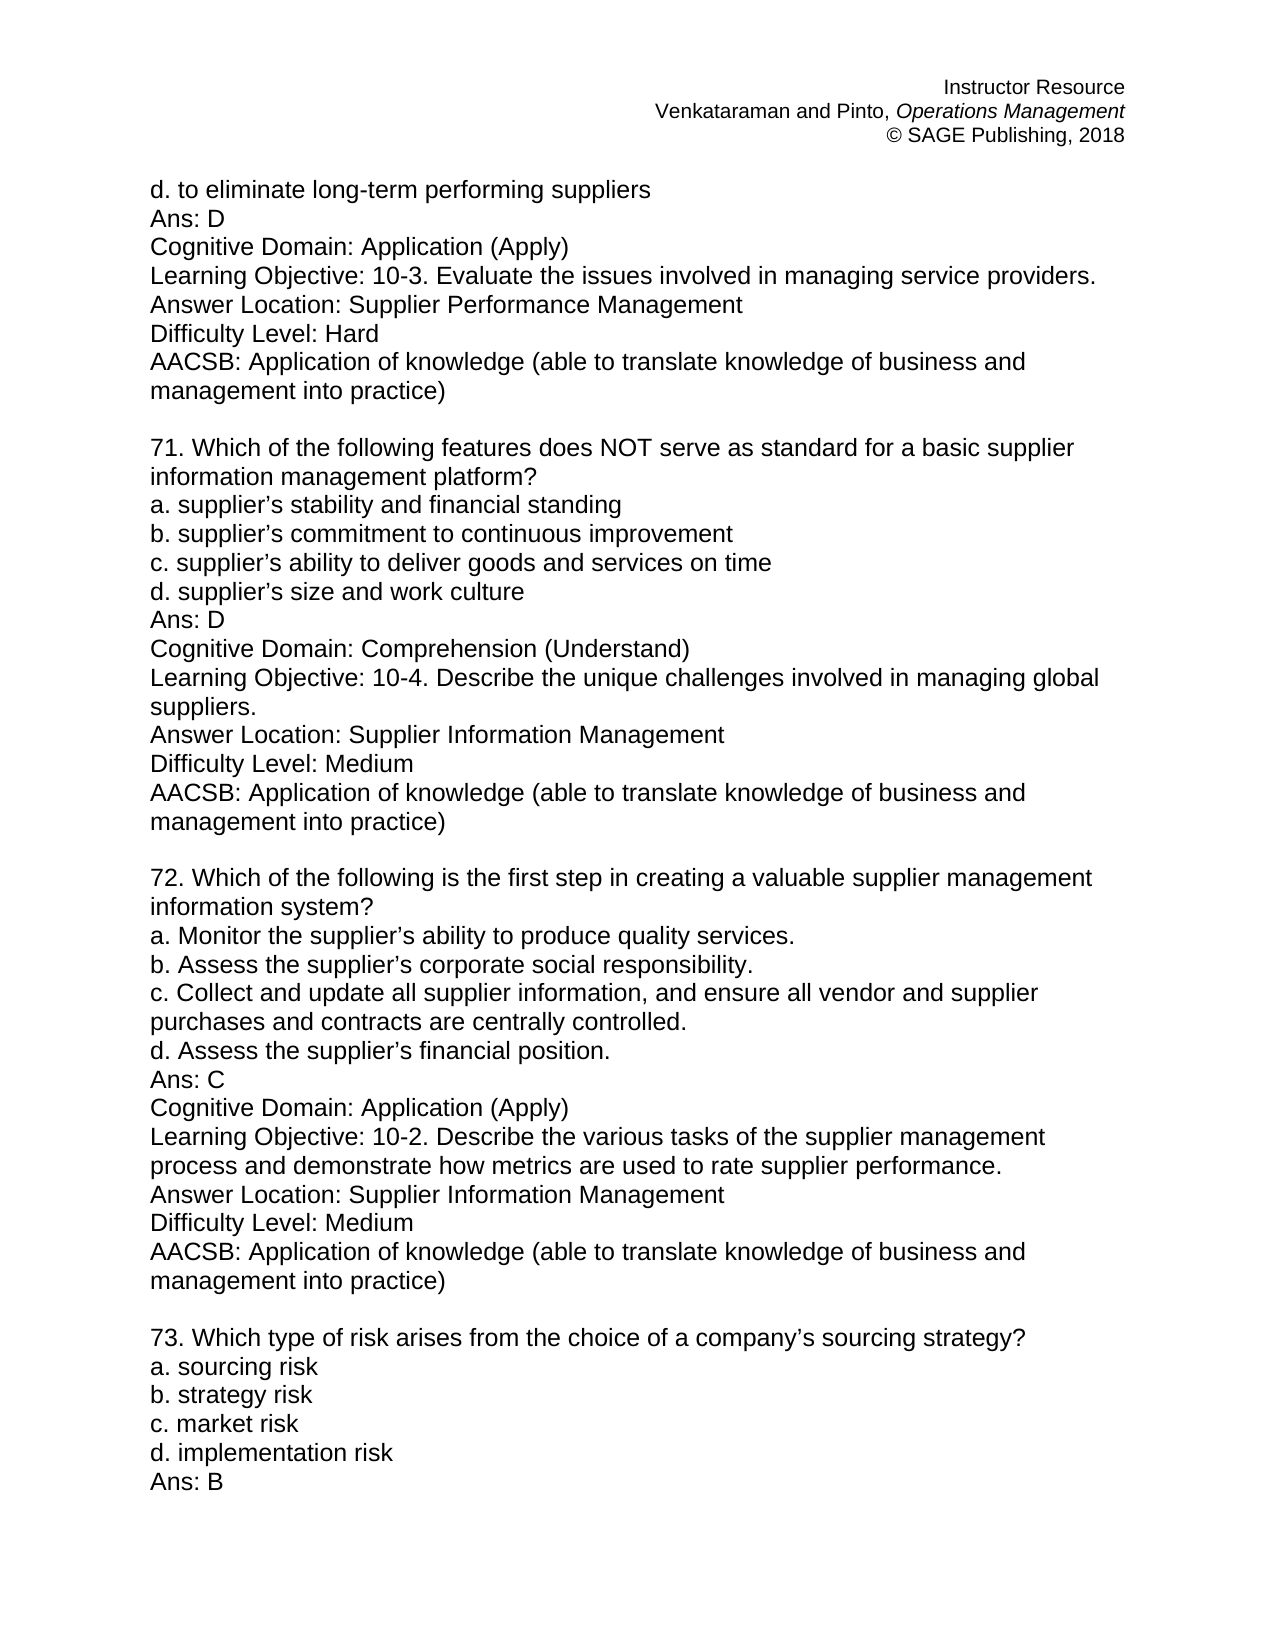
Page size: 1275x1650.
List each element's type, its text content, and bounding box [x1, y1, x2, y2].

text 71. Which of the following features does NOT serve as standard for a basic supplier information management platform? [150, 433, 1125, 490]
text 72. Which of the following is the first step in creating a valuable supplier management information system? [150, 863, 1125, 921]
text b. supplier’s commitment to continuous improvement [150, 519, 1125, 548]
text Ans: B [150, 1466, 1125, 1495]
text AACSB: Application of knowledge (able to translate knowledge of business and management into practice) [150, 1237, 1125, 1295]
text Cognitive Domain: Comprehension (Understand) [150, 634, 1125, 663]
text a. sourcing risk [150, 1351, 1125, 1380]
text Ans: D [150, 204, 1125, 232]
text Difficulty Level: Medium [150, 749, 1125, 778]
text Cognitive Domain: Application (Apply) [150, 232, 1125, 261]
text Difficulty Level: Hard [150, 319, 1125, 347]
text c. supplier’s ability to deliver goods and services on time [150, 548, 1125, 577]
text b. strategy risk [150, 1380, 1125, 1409]
text Answer Location: Supplier Information Management [150, 720, 1125, 749]
text Cognitive Domain: Application (Apply) [150, 1093, 1125, 1122]
text a. supplier’s stability and financial standing [150, 490, 1125, 519]
text d. implementation risk [150, 1438, 1125, 1466]
text Ans: D [150, 605, 1125, 634]
text c. market risk [150, 1409, 1125, 1438]
text Learning Objective: 10-4. Describe the unique challenges involved in managing global suppliers. [150, 663, 1125, 720]
text d. to eliminate long-term performing suppliers [150, 175, 1125, 204]
text Difficulty Level: Medium [150, 1208, 1125, 1237]
text AACSB: Application of knowledge (able to translate knowledge of business and management into practice) [150, 347, 1125, 405]
text d. supplier’s size and work culture [150, 577, 1125, 605]
text Answer Location: Supplier Performance Management [150, 290, 1125, 319]
text Answer Location: Supplier Information Management [150, 1180, 1125, 1208]
text a. Monitor the supplier’s ability to produce quality services. [150, 921, 1125, 950]
text Ans: C [150, 1065, 1125, 1093]
text 73. Which type of risk arises from the choice of a company’s sourcing strategy? [150, 1323, 1125, 1351]
text Learning Objective: 10-3. Evaluate the issues involved in managing service providers. [150, 261, 1125, 290]
text c. Collect and update all supplier information, and ensure all vendor and supplier purchases and contracts are centrally controlled. [150, 978, 1125, 1036]
text d. Assess the supplier’s financial position. [150, 1036, 1125, 1065]
text b. Assess the supplier’s corporate social responsibility. [150, 950, 1125, 978]
text AACSB: Application of knowledge (able to translate knowledge of business and management into practice) [150, 778, 1125, 835]
